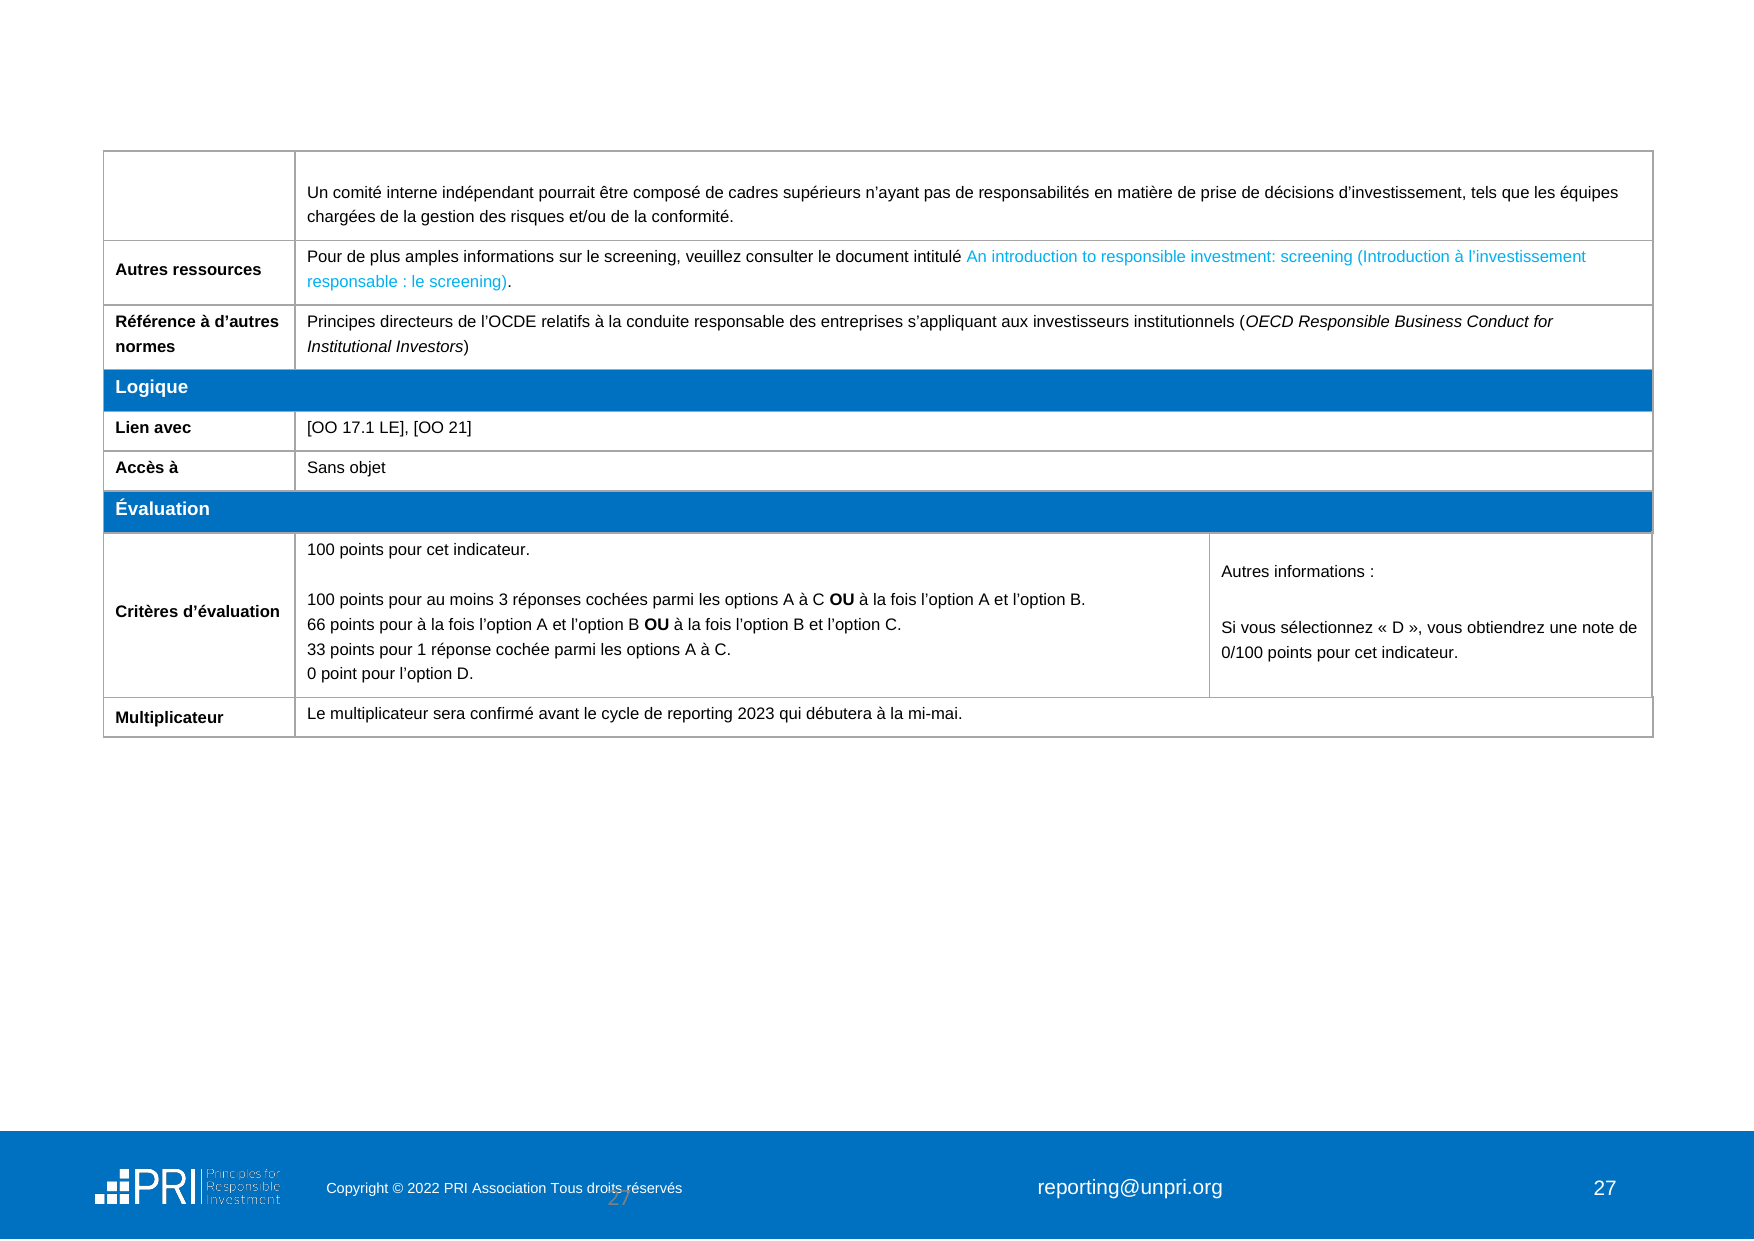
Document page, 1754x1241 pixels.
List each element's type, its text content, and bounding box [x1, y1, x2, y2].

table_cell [104, 152, 294, 239]
table_cell Accès à [104, 452, 294, 490]
table_cell Multiplicateur [104, 698, 294, 736]
table_cell Référence à d’autres normes [104, 306, 294, 369]
picture [92, 1166, 282, 1207]
table_cell Critères d’évaluation [104, 534, 294, 696]
table_cell Logique [104, 370, 1652, 411]
table_cell Lien avec [104, 412, 294, 450]
table_cell [OO 17.1 LE], [OO 21] [296, 412, 1652, 450]
table_cell Le multiplicateur sera confirmé avant le cycle de reporting 2023 qui débutera à la mi-mai. [296, 698, 1652, 736]
table_cell Autres ressources [104, 241, 294, 304]
table_cell Pour de plus amples informations sur le screening, veuillez consulter le document intitulé An introduction to responsible investment: screening (Introduction à l’investissement responsable : le screening). [296, 241, 1652, 304]
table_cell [296, 152, 1652, 239]
table_cell Sans objet [296, 452, 1652, 490]
table_cell 100 points pour cet indicateur. 100 points pour au moins 3 réponses cochées parmi les options A à C OU à la fois l’option A et l’option B. 66 points pour à la fois l’option A et l’option B OU à la fois l’option B et l’option C. 33 points pour 1 réponse cochée parmi les options A à C. 0 point pour l’option D. [296, 534, 1209, 696]
table_cell Évaluation [104, 492, 1652, 532]
table_cell Principes directeurs de l’OCDE relatifs à la conduite responsable des entreprises s’appliquant aux investisseurs institutionnels (OECD Responsible Business Conduct for Institutional Investors) [296, 306, 1652, 369]
table_cell Autres informations : Si vous sélectionnez « D », vous obtiendrez une note de 0/100 points pour cet indicateur. [1210, 534, 1651, 696]
